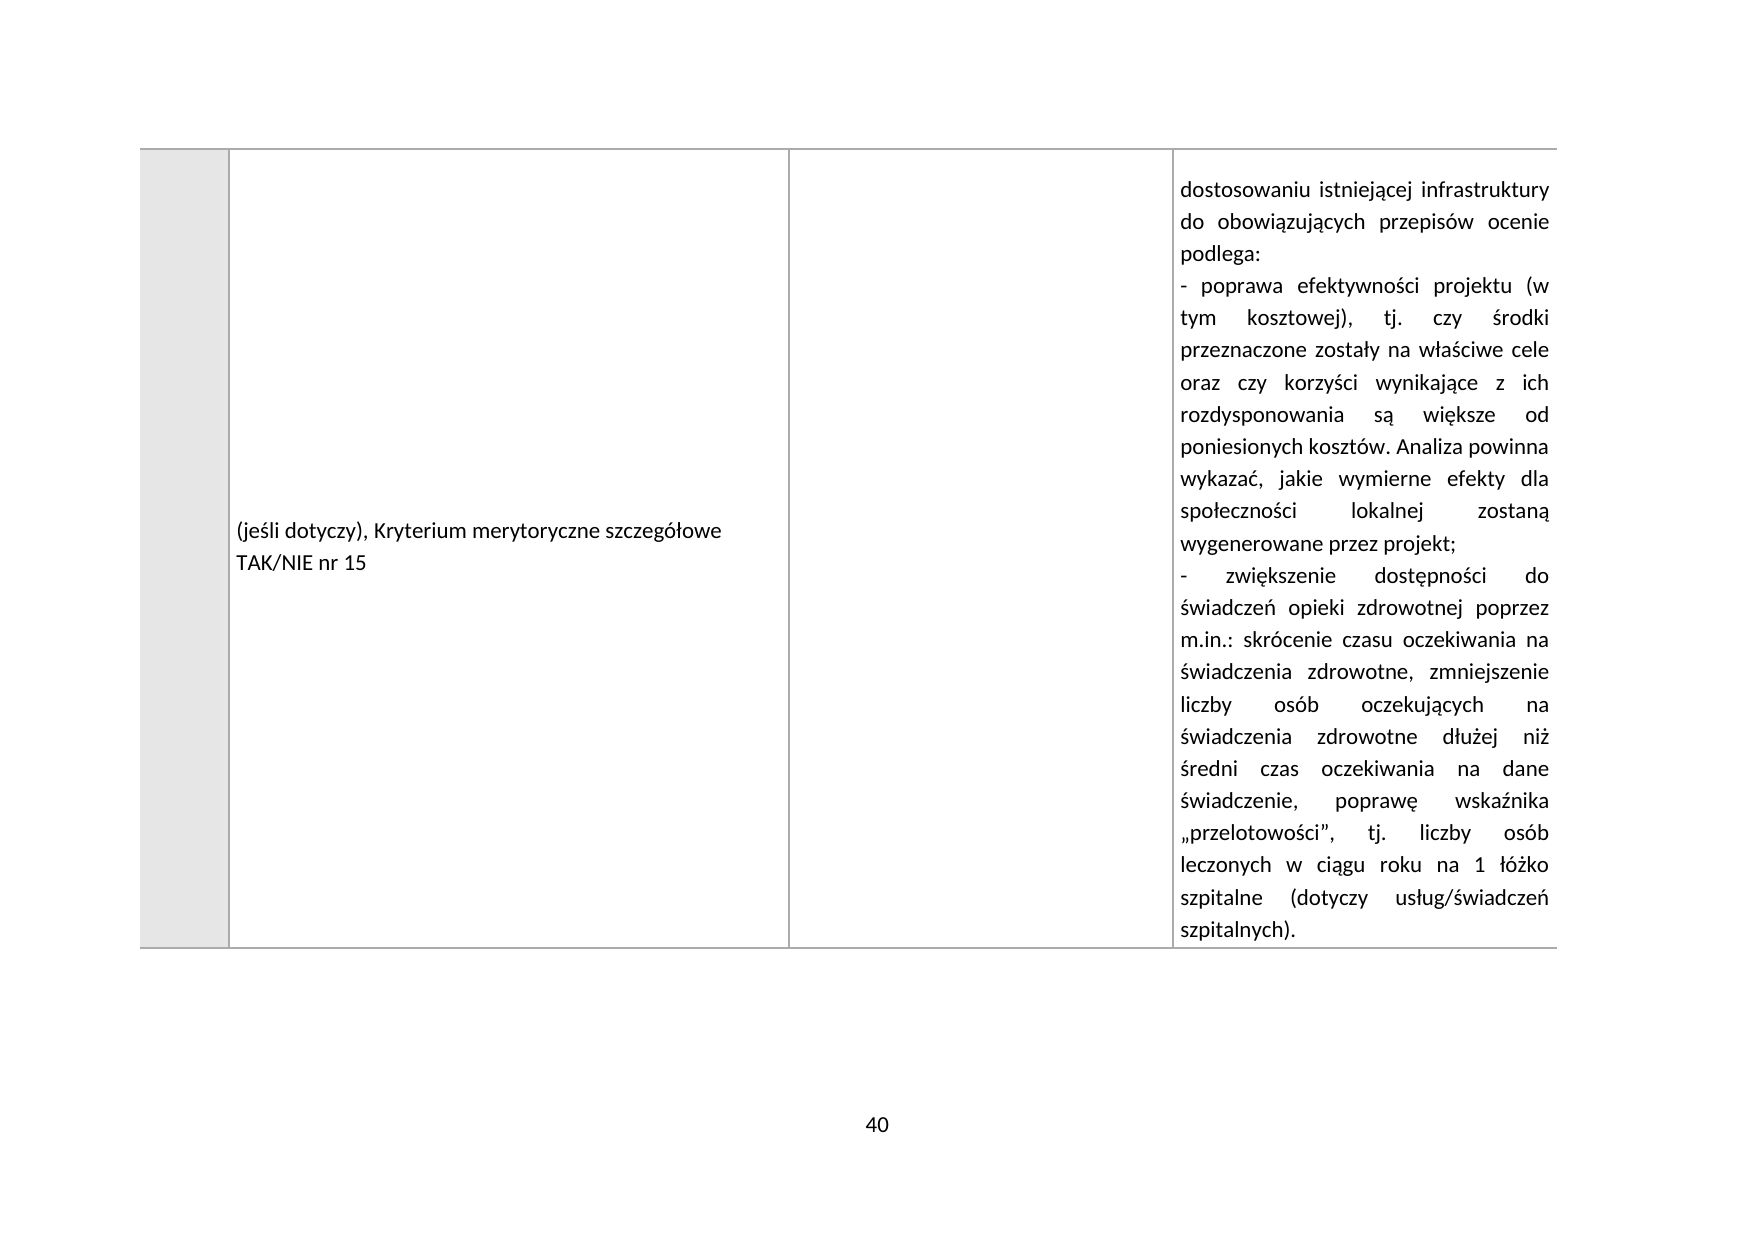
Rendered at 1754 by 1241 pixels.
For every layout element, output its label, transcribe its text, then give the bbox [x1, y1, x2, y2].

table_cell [1174, 150, 1557, 947]
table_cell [790, 150, 1172, 947]
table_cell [230, 150, 788, 947]
table_cell 3 [140, 150, 228, 947]
